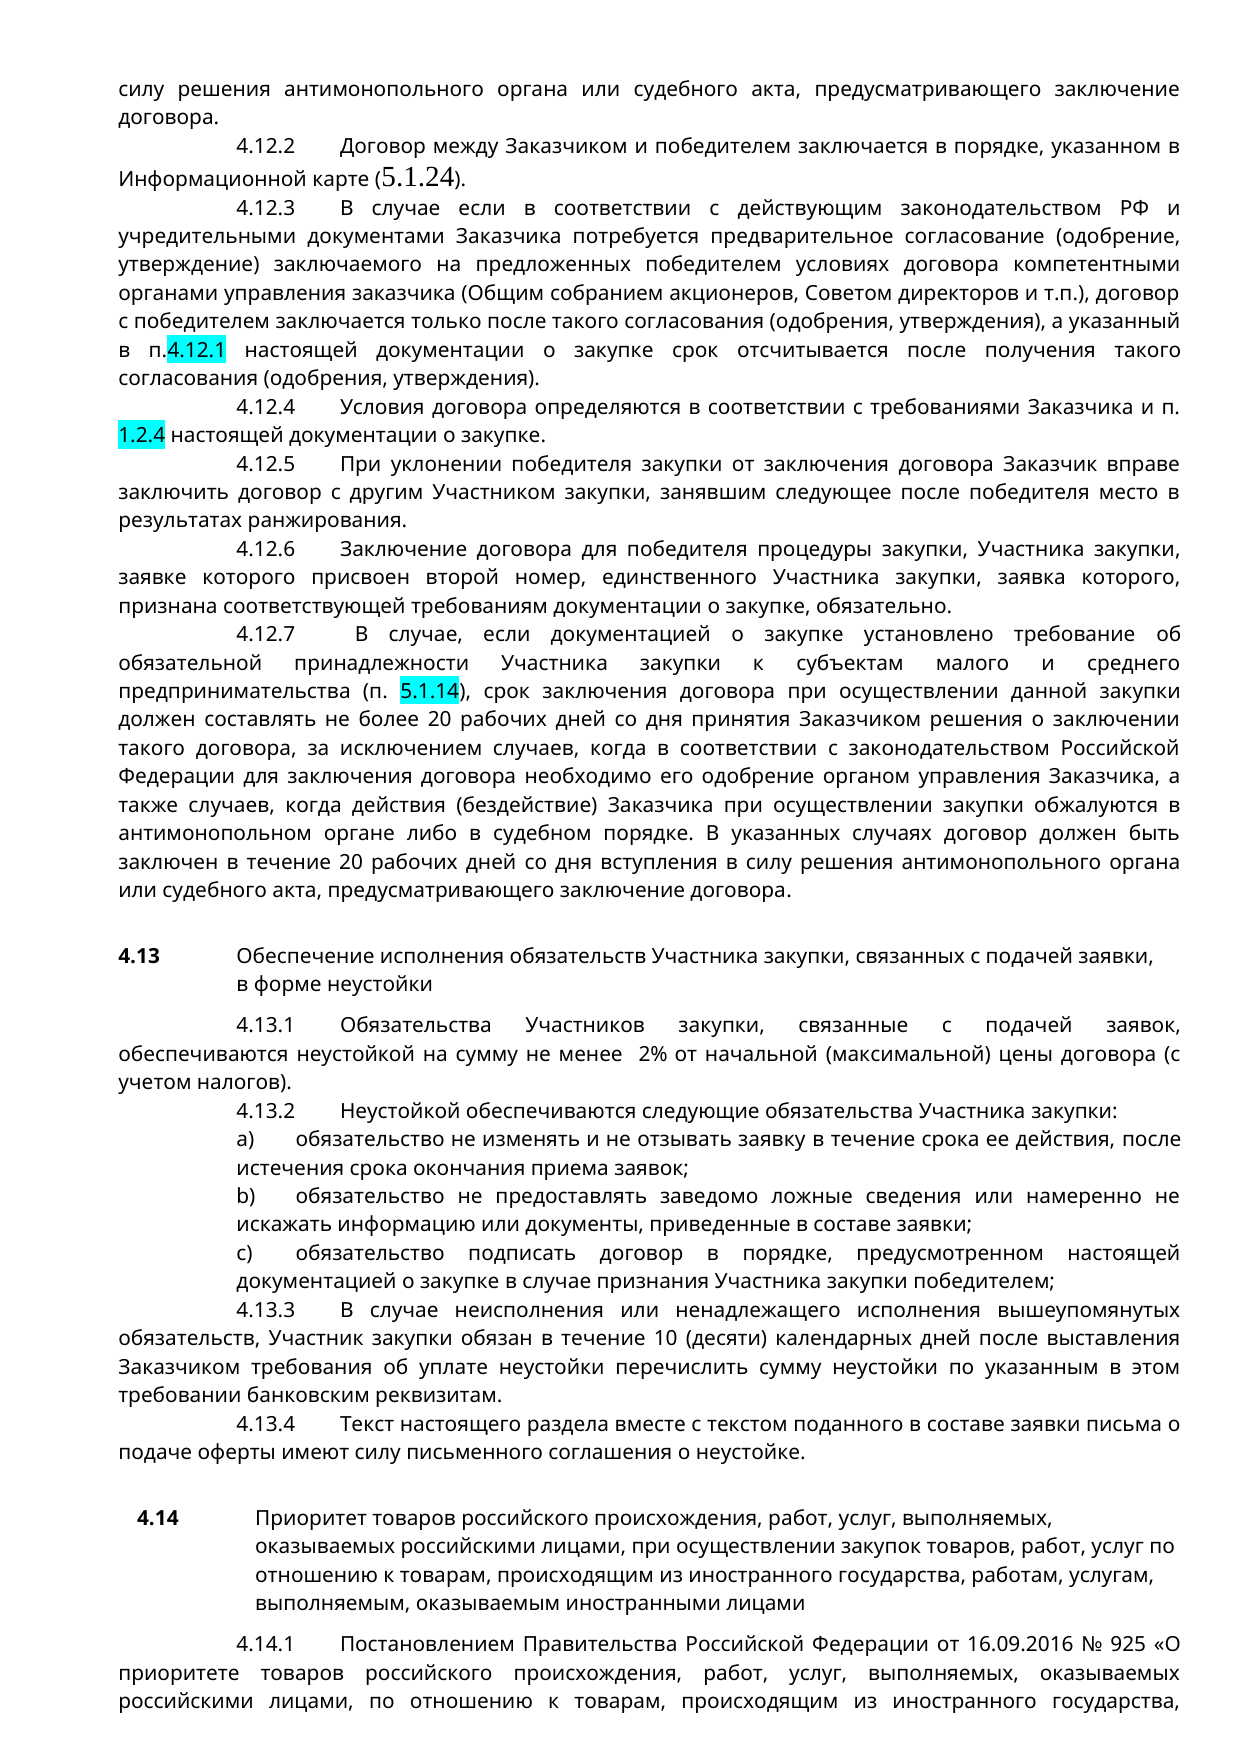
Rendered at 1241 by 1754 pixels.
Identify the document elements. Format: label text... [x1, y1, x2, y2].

subtitle Обеспечение исполнения обязательств Участника закупки, связанных с подачей заявки, в форме неустойки [118, 941, 1181, 998]
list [118, 74, 1181, 131]
list Неустойкой обеспечиваются следующие обязательства Участника закупки: [118, 1096, 1181, 1124]
list Текст настоящего раздела вместе с текстом поданного в составе заявки письма о подаче оферты имеют силу письменного соглашения о неустойке. [118, 1409, 1181, 1466]
list обязательство подписать договор в порядке, предусмотренном настоящей документацией о закупке в случае признания Участника закупки победителем; [236, 1238, 1181, 1295]
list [118, 1629, 1181, 1714]
list Обязательства Участников закупки, связанные с подачей заявок, обеспечиваются неустойкой на сумму не менее 2% от начальной (максимальной) цены договора (с учетом налогов). [118, 1011, 1181, 1096]
subtitle Приоритет товаров российского происхождения, работ, услуг, выполняемых, оказываемых российскими лицами, при осуществлении закупок товаров, работ, услуг по отношению к товарам, происходящим из иностранного государства, работам, услугам, выполняемым, оказываемым иностранными лицами [137, 1503, 1181, 1617]
list В случае, если документацией о закупке установлено требование об обязательной принадлежности Участника закупки к субъектам малого и среднего предпринимательства (п. 5.1.15), срок заключения договора при осуществлении данной закупки должен составлять не более 20 рабочих дней со дня принятия Заказчиком решения о заключении такого договора, за исключением случаев, когда в соответствии с законодательством Российской Федерации для заключения договора необходимо его одобрение органом управления Заказчика, а также случаев, когда действия (бездействие) Заказчика при осуществлении закупки обжалуются в антимонопольном органе либо в судебном порядке. В указанных случаях договор должен быть заключен в течение 20 рабочих дней со дня вступления в силу решения антимонопольного органа или судебного акта, предусматривающего заключение договора. [118, 619, 1181, 904]
list обязательство не предоставлять заведомо ложные сведения или намеренно не искажать информацию или документы, приведенные в составе заявки; [236, 1181, 1181, 1238]
list Заключение договора для победителя процедуры закупки, Участника закупки, заявке которого присвоен второй номер, единственного Участника закупки, заявка которого, признана соответствующей требованиям документации о закупке, обязательно. [118, 534, 1181, 619]
list При уклонении победителя закупки от заключения договора Заказчик вправе заключить договор с другим Участником закупки, занявшим следующее после победителя место в результатах ранжирования. [118, 449, 1181, 534]
list обязательство не изменять и не отзывать заявку в течение срока ее действия, после истечения срока окончания приема заявок; [236, 1124, 1181, 1181]
list В случае неисполнения или ненадлежащего исполнения вышеупомянутых обязательств, Участник закупки обязан в течение 10 (десяти) календарных дней после выставления Заказчиком требования об уплате неустойки перечислить сумму неустойки по указанным в этом требовании банковским реквизитам. [118, 1295, 1181, 1409]
list В случае если в соответствии с действующим законодательством РФ и учредительными документами Заказчика потребуется предварительное согласование (одобрение, утверждение) заключаемого на предложенных победителем условиях договора компетентными органами управления заказчика (Общим собранием акционеров, Советом директоров и т.п.), договор с победителем заключается только после такого согласования (одобрения, утверждения), а указанный в п.4.12.1 настоящей документации о закупке срок отсчитывается после получения такого согласования (одобрения, утверждения). [118, 193, 1181, 392]
list Условия договора определяются в соответствии с требованиями Заказчика и п. 1.2.4 настоящей документации о закупке. [118, 392, 1181, 449]
list Договор между Заказчиком и победителем заключается в порядке, указанном в Информационной карте (5.1.24). [118, 131, 1181, 193]
